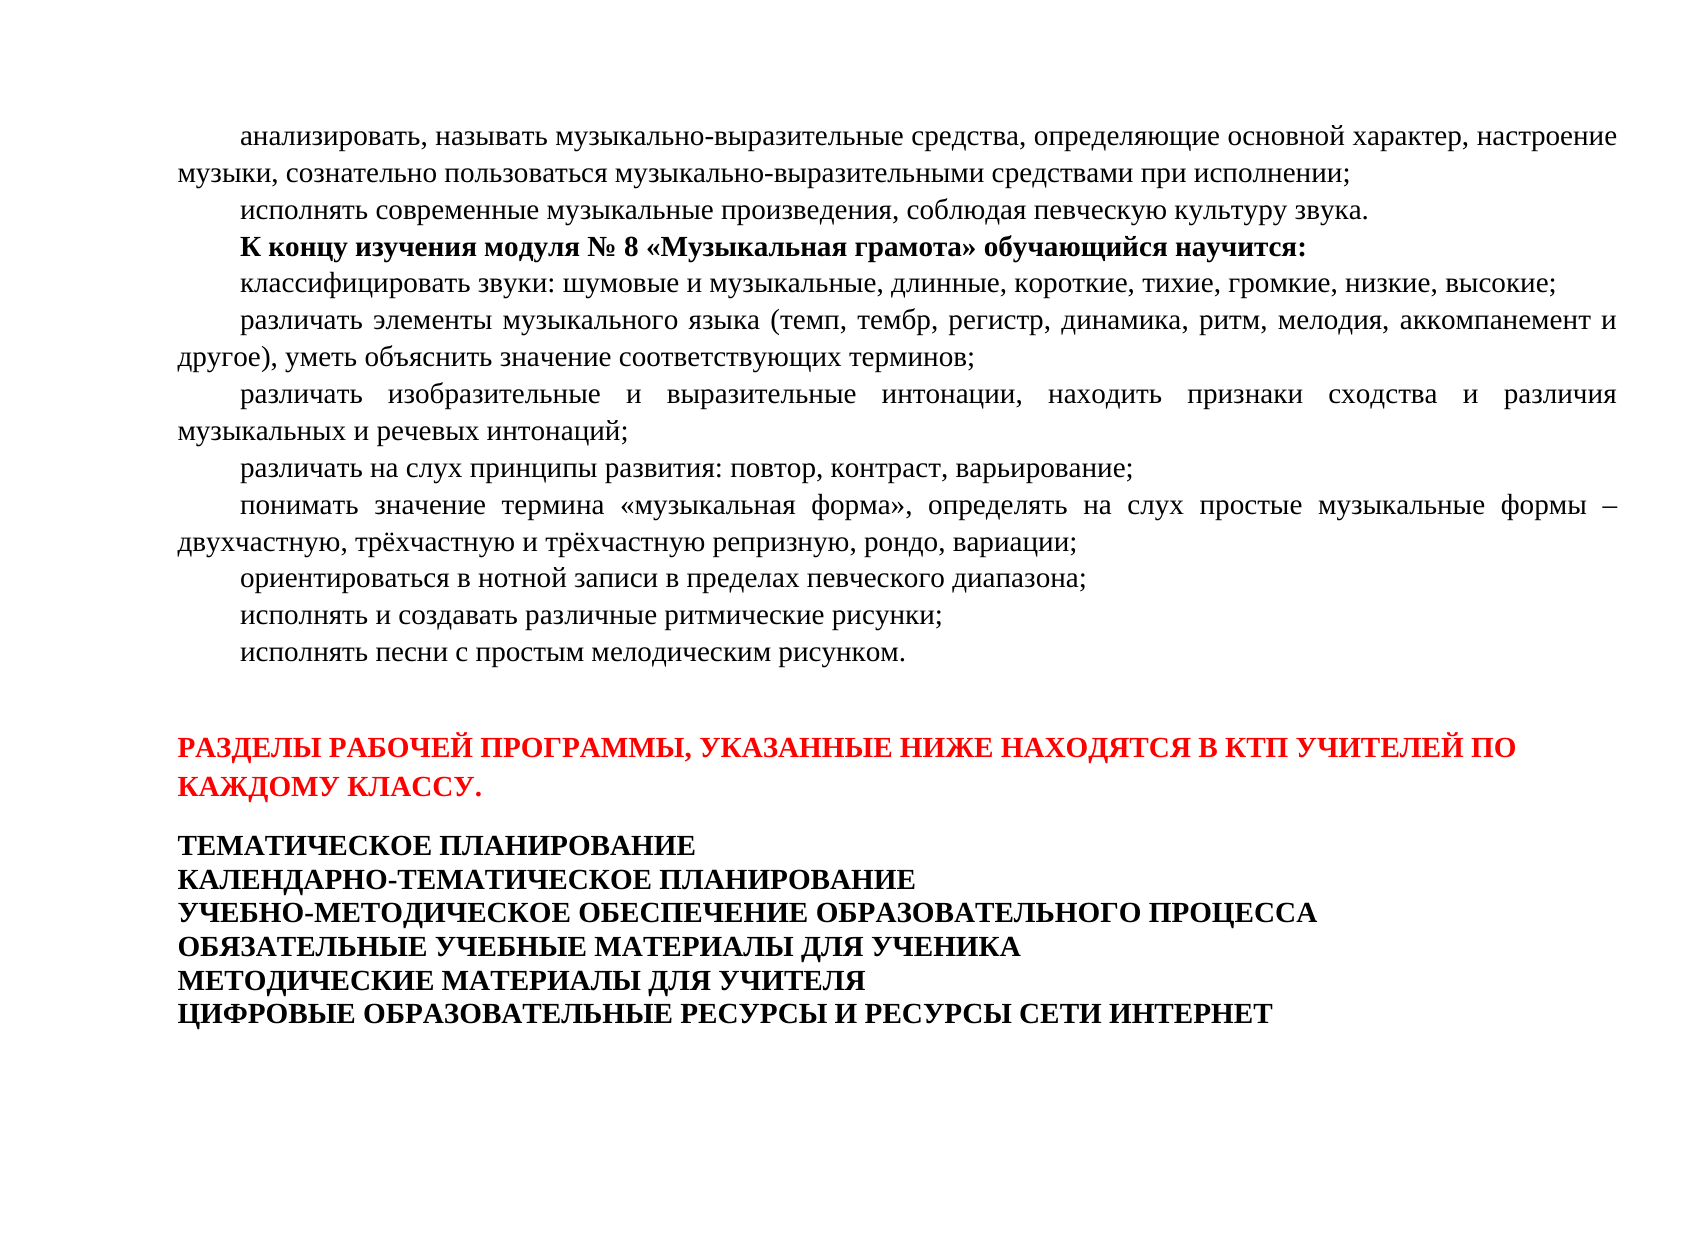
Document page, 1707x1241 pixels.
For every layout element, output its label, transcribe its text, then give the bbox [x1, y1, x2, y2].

text понимать значение термина «музыкальная форма», определять на слух простые музыкальные формы – двухчастную, трёхчастную и трёхчастную репризную, рондо, вариации; [177, 487, 1618, 557]
text МЕТОДИЧЕСКИЕ МАТЕРИАЛЫ ДЛЯ УЧИТЕЛЯ [177, 963, 1618, 996]
text исполнять и создавать различные ритмические рисунки; [177, 597, 1618, 631]
text Разделы рабочей программы, указанные ниже находятся в КТП учителей по каждому классу. [177, 731, 1618, 803]
text исполнять песни с простым мелодическим рисунком. [177, 634, 1618, 668]
text различать элементы музыкального языка (темп, тембр, регистр, динамика, ритм, мелодия, аккомпанемент и другое), уметь объяснить значение соответствующих терминов; [177, 302, 1618, 373]
text К концу изучения модуля № 8 «Музыкальная грамота» обучающийся научится: [177, 229, 1618, 262]
text ориентироваться в нотной записи в пределах певческого диапазона; [177, 561, 1618, 594]
text Тематическое планирование [177, 828, 1618, 862]
text анализировать, называть музыкально-выразительные средства, определяющие основной характер, настроение музыки, сознательно пользоваться музыкально-выразительными средствами при исполнении; [177, 118, 1618, 188]
text ЦИФРОВЫЕ ОБРАЗОВАТЕЛЬНЫЕ РЕСУРСЫ И РЕСУРСЫ СЕТИ ИНТЕРНЕТ [177, 996, 1618, 1030]
text Календарно-тематическое планирование [177, 862, 1618, 896]
text различать изобразительные и выразительные интонации, находить признаки сходства и различия музыкальных и речевых интонаций; [177, 376, 1618, 447]
text ОБЯЗАТЕЛЬНЫЕ УЧЕБНЫЕ МАТЕРИАЛЫ ДЛЯ УЧЕНИКА [177, 929, 1618, 963]
text исполнять современные музыкальные произведения, соблюдая певческую культуру звука. [177, 192, 1618, 225]
text классифицировать звуки: шумовые и музыкальные, длинные, короткие, тихие, громкие, низкие, высокие; [177, 266, 1618, 299]
text различать на слух принципы развития: повтор, контраст, варьирование; [177, 450, 1618, 483]
text УЧЕБНО-МЕТОДИЧЕСКОЕ ОБЕСПЕЧЕНИЕ ОБРАЗОВАТЕЛЬНОГО ПРОЦЕССА [177, 896, 1618, 929]
